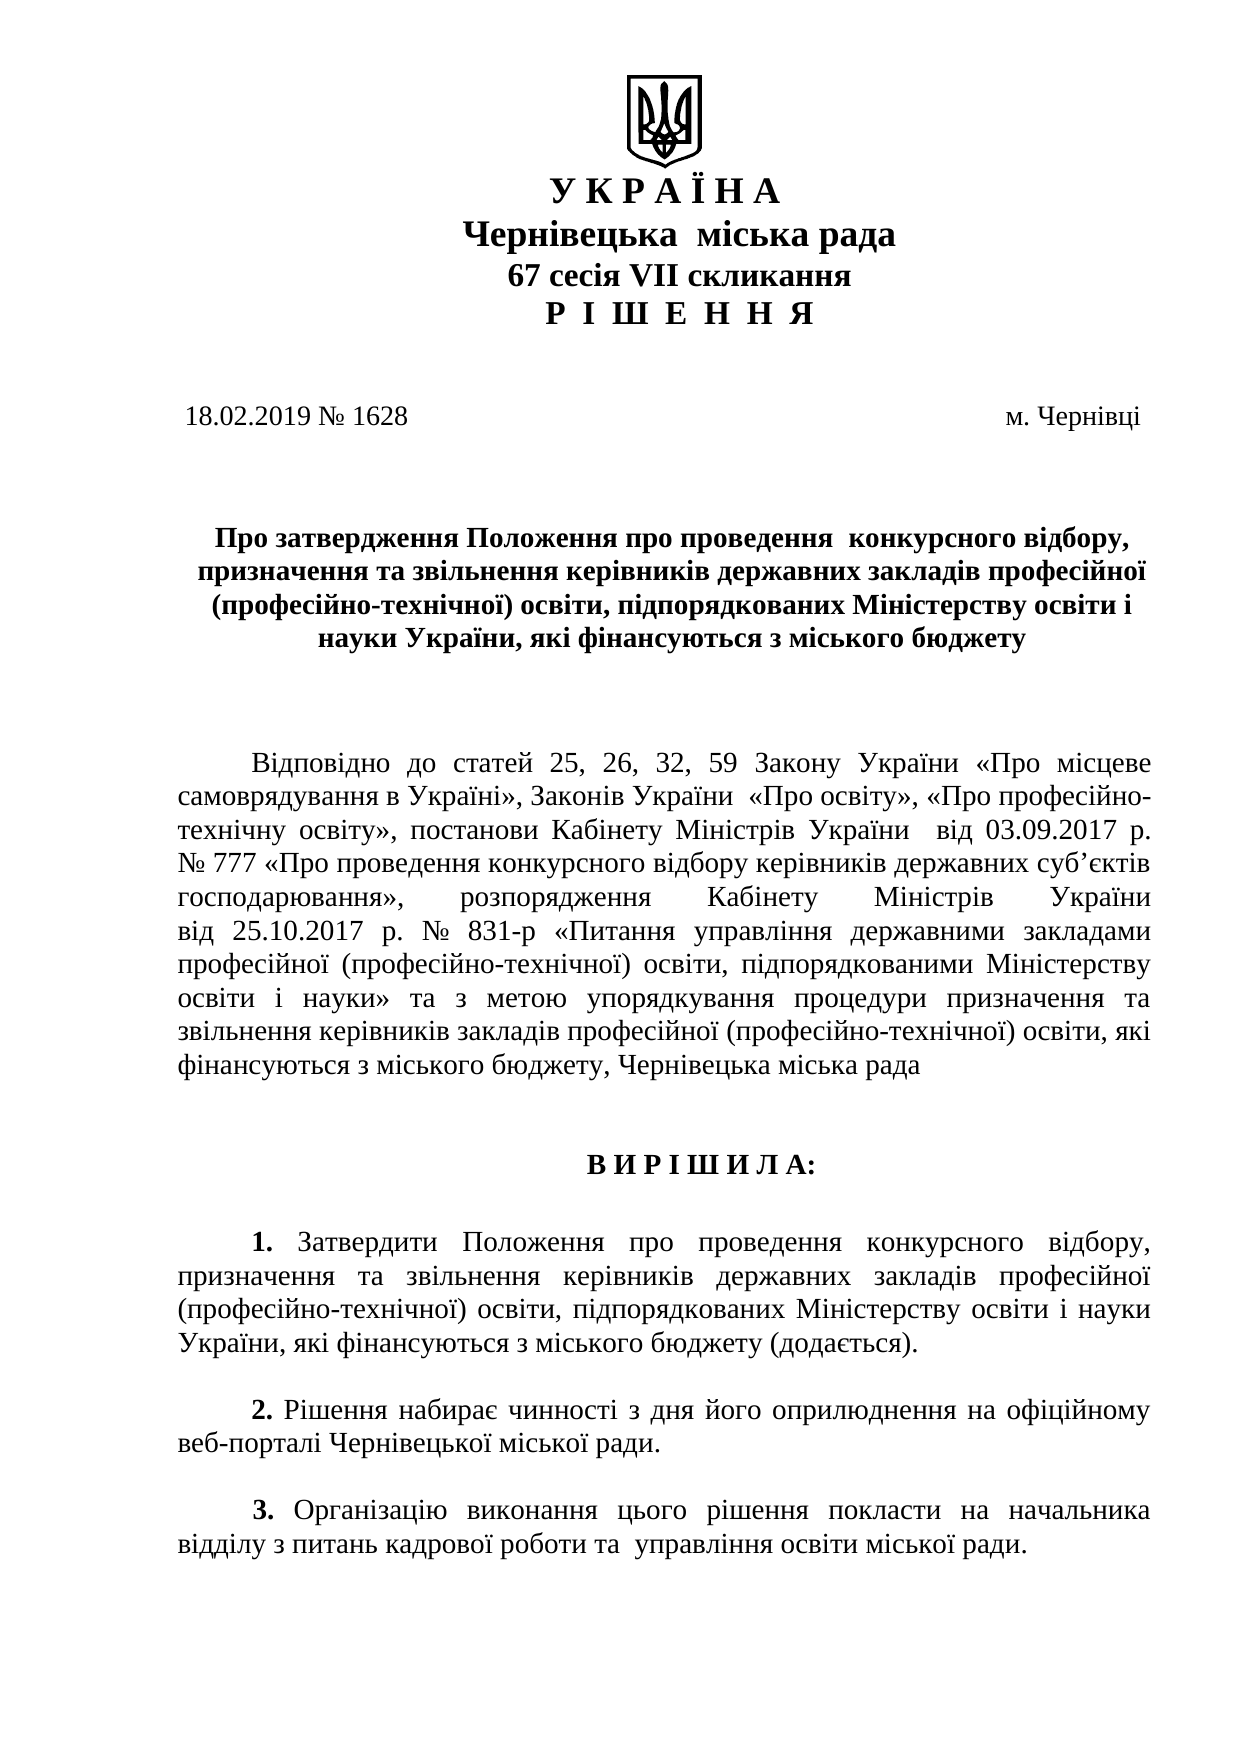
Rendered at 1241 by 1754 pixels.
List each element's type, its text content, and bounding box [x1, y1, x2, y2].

text У К Р А Ї Н А [177, 169, 1152, 212]
text В И Р І Ш И Л А: [177, 1147, 1152, 1181]
text 1. Затвердити Положення про проведення конкурсного відбору, призначення та звільнення керівників державних закладів професійної (професійно-технічної) освіти, підпорядкованих Міністерству освіти і науки України, які фінансуються з міського бюджету (додається). [177, 1224, 1152, 1358]
text 3. Організацію виконання цього рішення покласти на начальника відділу з питань кадрової роботи та управління освіти міської ради. [177, 1492, 1152, 1559]
text 18.02.2019 № 1628 м. Чернівці [177, 399, 1152, 431]
list 2. Рішення набирає чинності з дня його оприлюднення на офіційному веб-порталі Чернівецької міської ради. [177, 1392, 1152, 1459]
text Відповідно до статей 25, 26, 32, 59 Закону України «Про місцеве самоврядування в Україні», Законів України «Про освіту», «Про професійно-технічну освіту», постанови Кабінету Міністрів України від 03.09.2017 р. № 777 «Про проведення конкурсного відбору керівників державних суб’єктів господарювання», розпорядження Кабінету Міністрів України від 25.10.2017 р. № 831-р «Питання управління державними закладами професійної (професійно-технічної) освіти, підпорядкованими Міністерству освіти і науки» та з метою упорядкування процедури призначення та звільнення керівників закладів професійної (професійно-технічної) освіти, які фінансуються з міського бюджету, Чернівецька міська рада [177, 745, 1152, 1080]
subtitle Р І Ш Е Н Н Я [177, 293, 1152, 332]
text Чернівецька міська рада [177, 212, 1152, 255]
table_header Про затвердження Положення про проведення конкурсного відбору, призначення та звільнення керівників державних закладів професійної (професійно-технічної) освіти, підпорядкованих Міністерству освіти і науки України, які фінансуються з міського бюджету [185, 520, 1159, 687]
text 67 сесія VII скликання [177, 255, 1152, 293]
